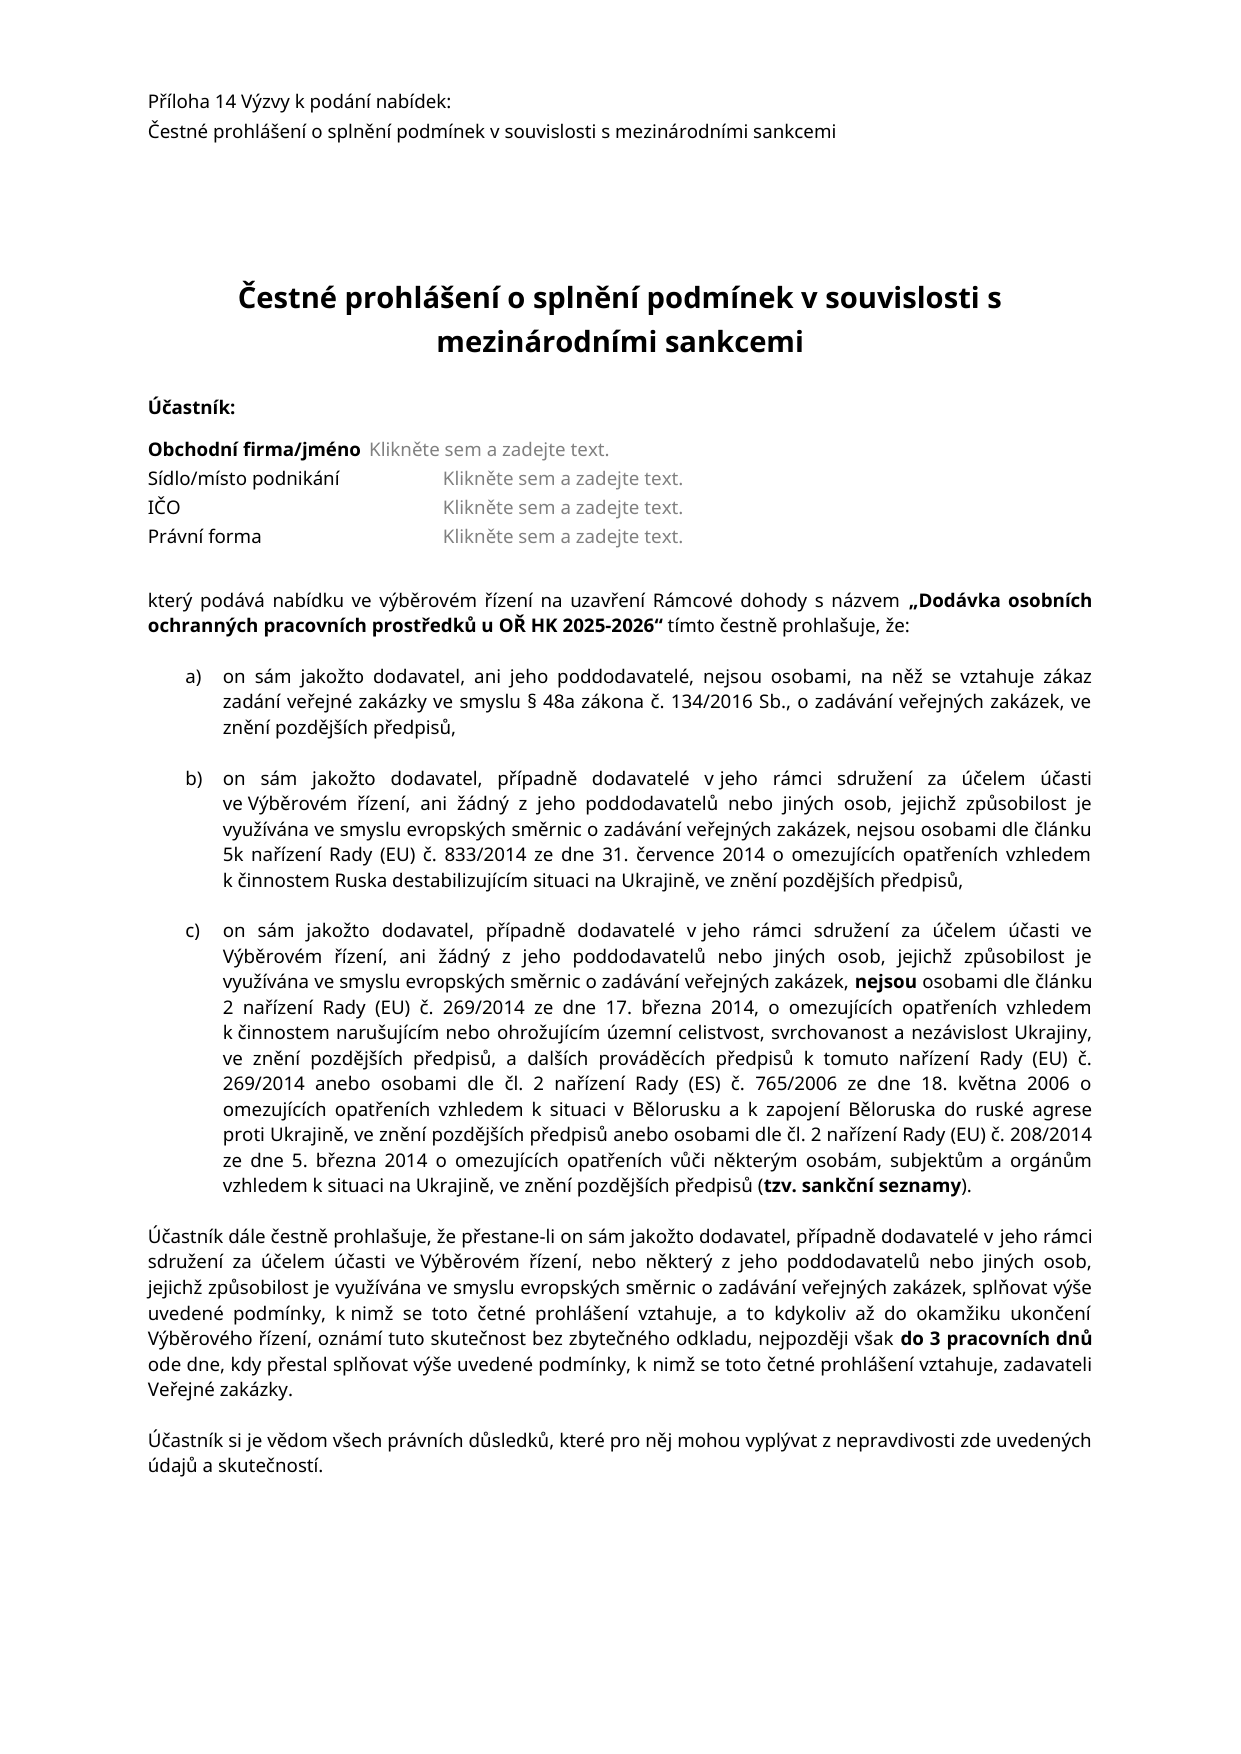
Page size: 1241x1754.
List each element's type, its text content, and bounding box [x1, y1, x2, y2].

text který podává nabídku ve výběrovém řízení na uzavření Rámcové dohody s názvem „Dodávka osobních ochranných pracovních prostředků u OŘ HK 2025-2026“ tímto čestně prohlašuje, že: [148, 587, 1093, 638]
text Účastník: [148, 390, 1093, 421]
list on sám jakožto dodavatel, ani jeho poddodavatelé, nejsou osobami, na něž se vztahuje zákaz zadání veřejné zakázky ve smyslu § 48a zákona č. 134/2016 Sb., o zadávání veřejných zakázek, ve znění pozdějších předpisů, [185, 663, 1093, 740]
text Účastník si je vědom všech právních důsledků, které pro něj mohou vyplývat z nepravdivosti zde uvedených údajů a skutečností. [148, 1427, 1093, 1478]
text Sídlo/místo podnikání [148, 462, 1093, 491]
text Účastník dále čestně prohlašuje, že přestane-li on sám jakožto dodavatel, případně dodavatelé v jeho rámci sdružení za účelem účasti ve Výběrovém řízení, nebo některý z jeho poddodavatelů nebo jiných osob, jejichž způsobilost je využívána ve smyslu evropských směrnic o zadávání veřejných zakázek, splňovat výše uvedené podmínky, k nimž se toto četné prohlášení vztahuje, a to kdykoliv až do okamžiku ukončení Výběrového řízení, oznámí tuto skutečnost bez zbytečného odkladu, nejpozději však do 3 pracovních dnů ode dne, kdy přestal splňovat výše uvedené podmínky, k nimž se toto četné prohlášení vztahuje, zadavateli Veřejné zakázky. [148, 1223, 1093, 1402]
text Čestné prohlášení o splnění podmínek v souvislosti s mezinárodními sankcemi [148, 278, 1093, 361]
list on sám jakožto dodavatel, případně dodavatelé v jeho rámci sdružení za účelem účasti ve Výběrovém řízení, ani žádný z jeho poddodavatelů nebo jiných osob, jejichž způsobilost je využívána ve smyslu evropských směrnic o zadávání veřejných zakázek, nejsou osobami dle článku 5k nařízení Rady (EU) č. 833/2014 ze dne 31. července 2014 o omezujících opatřeních vzhledem k činnostem Ruska destabilizujícím situaci na Ukrajině, ve znění pozdějších předpisů, [185, 765, 1093, 892]
text IČO [148, 491, 1093, 520]
text Obchodní firma/jméno [148, 433, 1093, 462]
list on sám jakožto dodavatel, případně dodavatelé v jeho rámci sdružení za účelem účasti ve Výběrovém řízení, ani žádný z jeho poddodavatelů nebo jiných osob, jejichž způsobilost je využívána ve smyslu evropských směrnic o zadávání veřejných zakázek, nejsou osobami dle článku 2 nařízení Rady (EU) č. 269/2014 ze dne 17. března 2014, o omezujících opatřeních vzhledem k činnostem narušujícím nebo ohrožujícím územní celistvost, svrchovanost a nezávislost Ukrajiny, ve znění pozdějších předpisů, a dalších prováděcích předpisů k tomuto nařízení Rady (EU) č. 269/2014 anebo osobami dle čl. 2 nařízení Rady (ES) č. 765/2006 ze dne 18. května 2006 o omezujících opatřeních vzhledem k situaci v Bělorusku a k zapojení Běloruska do ruské agrese proti Ukrajině, ve znění pozdějších předpisů anebo osobami dle čl. 2 nařízení Rady (EU) č. 208/2014 ze dne 5. března 2014 o omezujících opatřeních vůči některým osobám, subjektům a orgánům vzhledem k situaci na Ukrajině, ve znění pozdějších předpisů (tzv. sankční seznamy). [185, 917, 1093, 1198]
text Právní forma [148, 520, 1093, 549]
